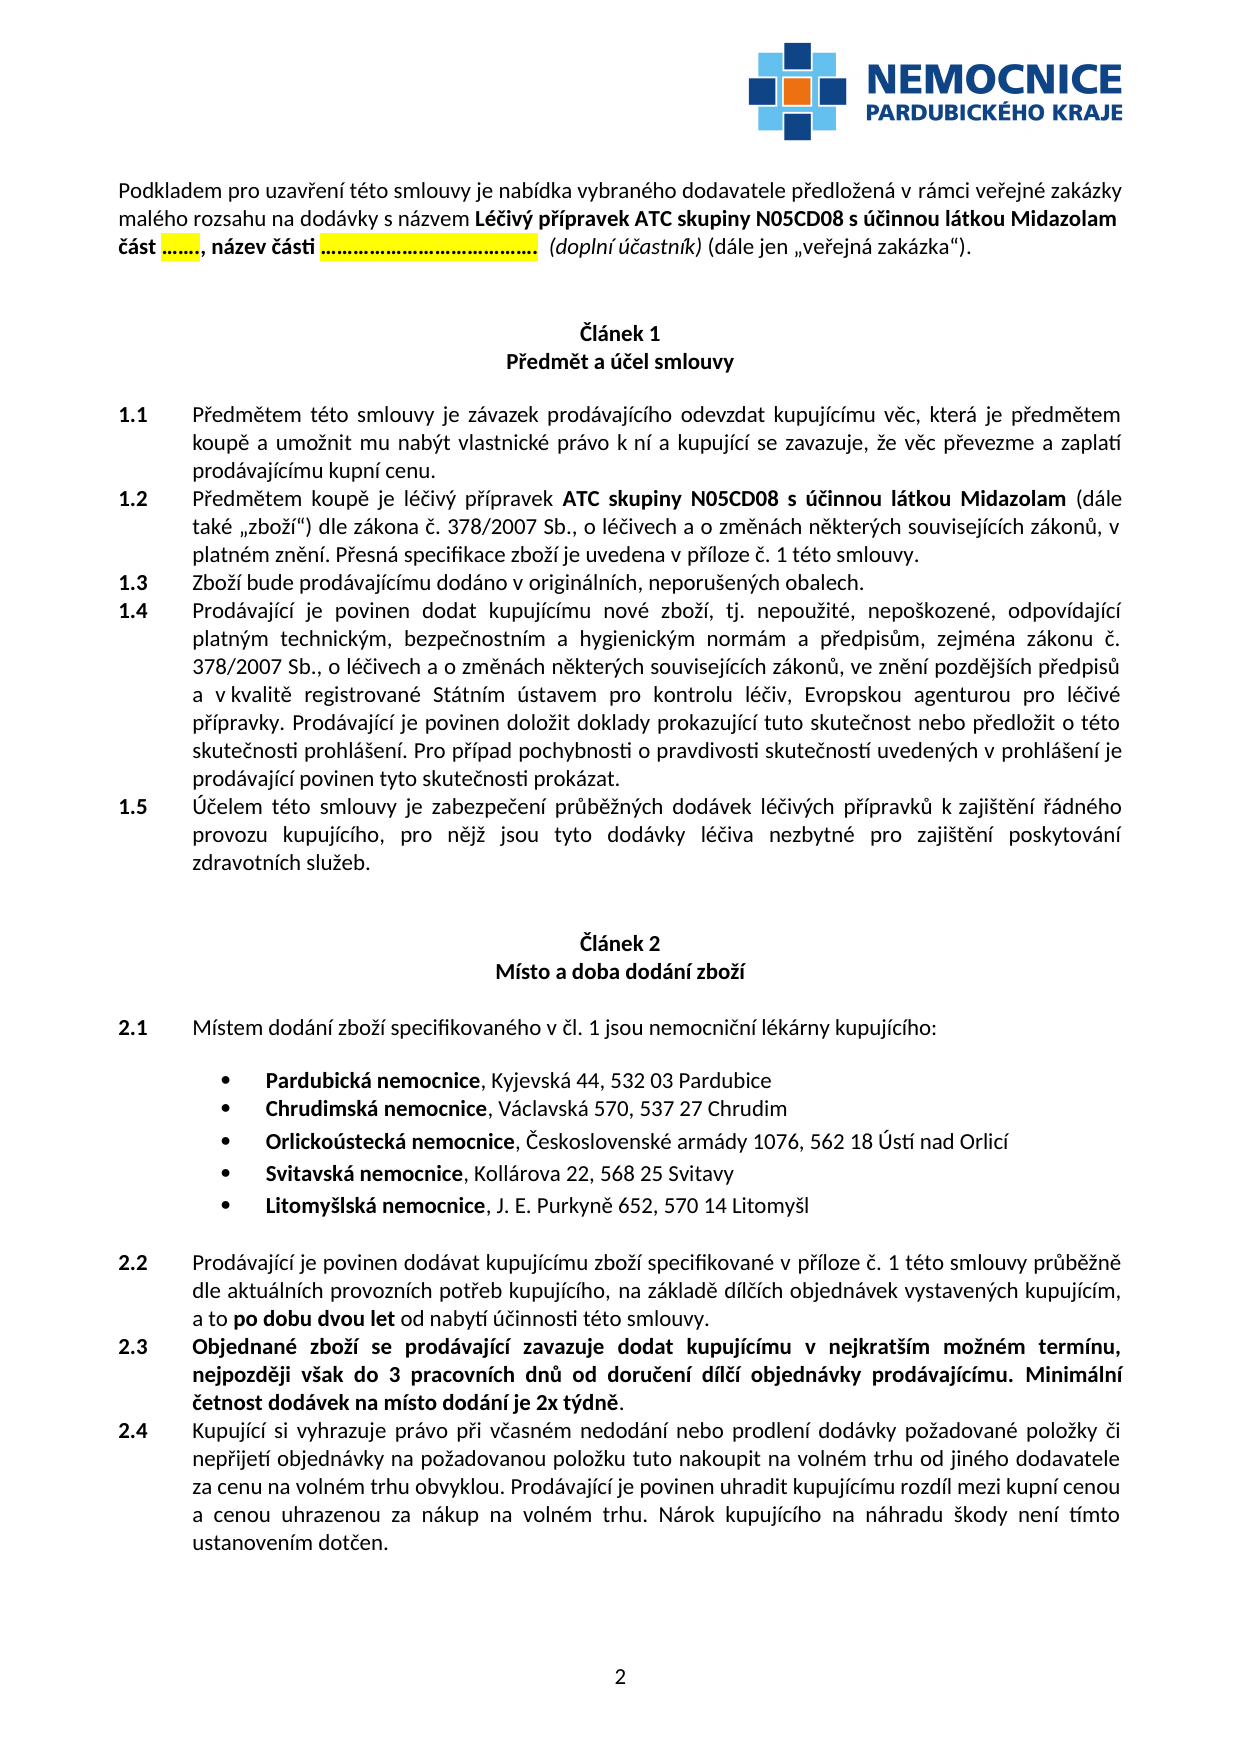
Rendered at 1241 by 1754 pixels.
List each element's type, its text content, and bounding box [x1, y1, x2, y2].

list Orlickoústecká nemocnice, Československé armády 1076, 562 18 Ústí nad Orlicí [193, 1127, 1122, 1155]
text Článek 1 [118, 319, 1122, 347]
text 2.4 Kupující si vyhrazuje právo při včasném nedodání nebo prodlení dodávky požadované položky či nepřijetí objednávky na požadovanou položku tuto nakoupit na volném trhu od jiného dodavatele za cenu na volném trhu obvyklou. Prodávající je povinen uhradit kupujícímu rozdíl mezi kupní cenou a cenou uhrazenou za nákup na volném trhu. Nárok kupujícího na náhradu škody není tímto ustanovením dotčen. [118, 1416, 1122, 1557]
text 2.3 Objednané zboží se prodávající zavazuje dodat kupujícímu v nejkratším možném termínu, nejpozději však do 3 pracovních dnů od doručení dílčí objednávky prodávajícímu. Minimální četnost dodávek na místo dodání je 2x týdně. [118, 1332, 1122, 1416]
list Chrudimská nemocnice, Václavská 570, 537 27 Chrudim [193, 1094, 1122, 1123]
text 1.2 Předmětem koupě je léčivý přípravek ATC skupiny N05CD08 s účinnou látkou Midazolam (dále také „zboží“) dle zákona č. 378/2007 Sb., o léčivech a o změnách některých souvisejících zákonů, v platném znění. Přesná specifikace zboží je uvedena v příloze č. 1 této smlouvy. [118, 484, 1122, 568]
list Pardubická nemocnice, Kyjevská 44, 532 03 Pardubice [193, 1067, 1122, 1094]
list Litomyšlská nemocnice, J. E. Purkyně 652, 570 14 Litomyšl [193, 1191, 1122, 1219]
text Místo a doba dodání zboží [118, 957, 1122, 986]
list Svitavská nemocnice, Kollárova 22, 568 25 Svitavy [193, 1159, 1122, 1187]
text Článek 2 [118, 929, 1122, 957]
text Předmět a účel smlouvy [118, 347, 1122, 375]
text 1.4 Prodávající je povinen dodat kupujícímu nové zboží, tj. nepoužité, nepoškozené, odpovídající platným technickým, bezpečnostním a hygienickým normám a předpisům, zejména zákonu č. 378/2007 Sb., o léčivech a o změnách některých souvisejících zákonů, ve znění pozdějších předpisů a v kvalitě registrované Státním ústavem pro kontrolu léčiv, Evropskou agenturou pro léčivé přípravky. Prodávající je povinen doložit doklady prokazující tuto skutečnost nebo předložit o této skutečnosti prohlášení. Pro případ pochybnosti o pravdivosti skutečností uvedených v prohlášení je prodávající povinen tyto skutečnosti prokázat. [118, 596, 1122, 792]
text Podkladem pro uzavření této smlouvy je nabídka vybraného dodavatele předložená v rámci veřejné zakázky malého rozsahu na dodávky s názvem Léčivý přípravek ATC skupiny N05CD08 s účinnou látkou Midazolam [118, 176, 1122, 232]
text 1.5 Účelem této smlouvy je zabezpečení průběžných dodávek léčivých přípravků k zajištění řádného provozu kupujícího, pro nějž jsou tyto dodávky léčiva nezbytné pro zajištění poskytování zdravotních služeb. [118, 792, 1122, 876]
text 1.3 Zboží bude prodávajícímu dodáno v originálních, neporušených obalech. [118, 568, 1122, 596]
text 2.2 Prodávající je povinen dodávat kupujícímu zboží specifikované v příloze č. 1 této smlouvy průběžně dle aktuálních provozních potřeb kupujícího, na základě dílčích objednávek vystavených kupujícím, a to po dobu dvou let od nabytí účinnosti této smlouvy. [118, 1248, 1122, 1332]
text 2.1 Místem dodání zboží specifikovaného v čl. 1 jsou nemocniční lékárny kupujícího: [118, 1013, 1122, 1042]
text část ……., název části …………………………………. (doplní účastník) (dále jen „veřejná zakázka“). [118, 232, 1122, 261]
picture [747, 41, 1123, 142]
subtitle 1.1 Předmětem této smlouvy je závazek prodávajícího odevzdat kupujícímu věc, která je předmětem koupě a umožnit mu nabýt vlastnické právo k ní a kupující se zavazuje, že věc převezme a zaplatí prodávajícímu kupní cenu. [118, 400, 1122, 484]
